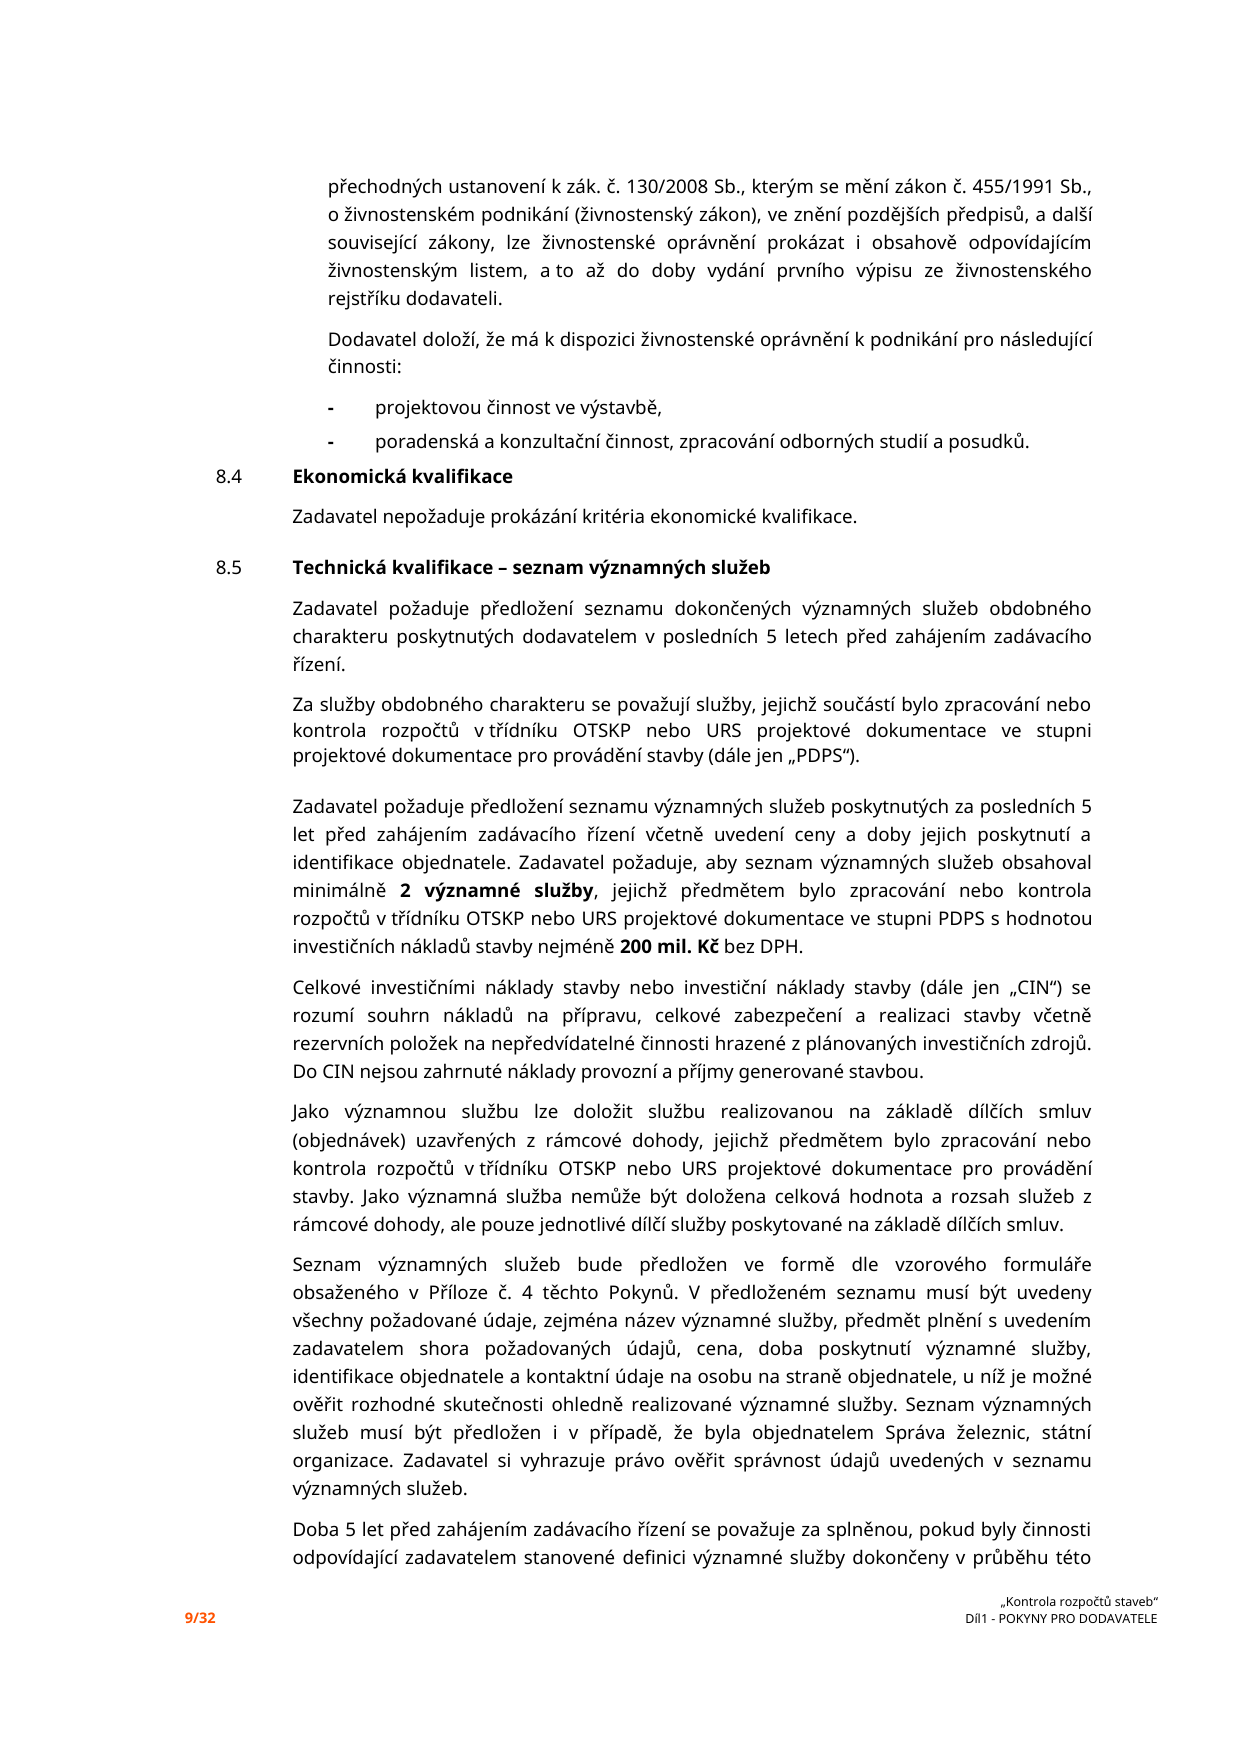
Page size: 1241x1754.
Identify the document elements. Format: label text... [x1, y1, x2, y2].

text Dodavatel doloží, že má k dispozici živnostenské oprávnění k podnikání pro následující činnosti: [328, 326, 1093, 379]
text Zadavatel nepožaduje prokázání kritéria ekonomické kvalifikace. [292, 503, 1093, 529]
text Celkové investičními náklady stavby nebo investiční náklady stavby (dále jen „CIN“) se rozumí souhrn nákladů na přípravu, celkové zabezpečení a realizaci stavby včetně rezervních položek na nepředvídatelné činnosti hrazené z plánovaných investičních zdrojů. Do CIN nejsou zahrnuté náklady provozní a příjmy generované stavbou. [292, 974, 1093, 1084]
list Zadavatel požaduje předložení seznamu dokončených významných služeb obdobného charakteru poskytnutých dodavatelem v posledních 5 letech před zahájením zadávacího řízení. [292, 595, 1093, 677]
text Jako významnou službu lze doložit službu realizovanou na základě dílčích smluv (objednávek) uzavřených z rámcové dohody, jejichž předmětem bylo zpracování nebo kontrola rozpočtů v třídníku OTSKP nebo URS projektové dokumentace pro provádění stavby. Jako významná služba nemůže být doložena celková hodnota a rozsah služeb z rámcové dohody, ale pouze jednotlivé dílčí služby poskytované na základě dílčích smluv. [292, 1099, 1093, 1236]
text Technická kvalifikace – seznam významných služeb [216, 554, 1093, 580]
text Seznam významných služeb bude předložen ve formě dle vzorového formuláře obsaženého v Příloze č. 4 těchto Pokynů. V předloženém seznamu musí být uvedeny všechny požadované údaje, zejména název významné služby, předmět plnění s uvedením zadavatelem shora požadovaných údajů, cena, doba poskytnutí významné služby, identifikace objednatele a kontaktní údaje na osobu na straně objednatele, u níž je možné ověřit rozhodné skutečnosti ohledně realizované významné služby. Seznam významných služeb musí být předložen i v případě, že byla objednatelem Správa železnic, státní organizace. Zadavatel si vyhrazuje právo ověřit správnost údajů uvedených v seznamu významných služeb. [292, 1251, 1093, 1501]
text Za služby obdobného charakteru se považují služby, jejichž součástí bylo zpracování nebo kontrola rozpočtů v třídníku OTSKP nebo URS projektové dokumentace ve stupni projektové dokumentace pro provádění stavby (dále jen „PDPS“). [292, 692, 1093, 768]
text Zadavatel požaduje předložení seznamu významných služeb poskytnutých za posledních 5 let před zahájením zadávacího řízení včetně uvedení ceny a doby jejich poskytnutí a identifikace objednatele. Zadavatel požaduje, aby seznam významných služeb obsahoval minimálně 2 významné služby, jejichž předmětem bylo zpracování nebo kontrola rozpočtů v třídníku OTSKP nebo URS projektové dokumentace ve stupni PDPS s hodnotou investičních nákladů stavby nejméně 200 mil. Kč bez DPH. [292, 794, 1093, 959]
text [292, 1516, 1093, 1570]
text projektovou činnost ve výstavbě, [328, 394, 1093, 420]
text poradenská a konzultační činnost, zpracování odborných studií a posudků. [328, 429, 1093, 454]
text Ekonomická kvalifikace [216, 463, 1093, 488]
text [292, 173, 1093, 311]
